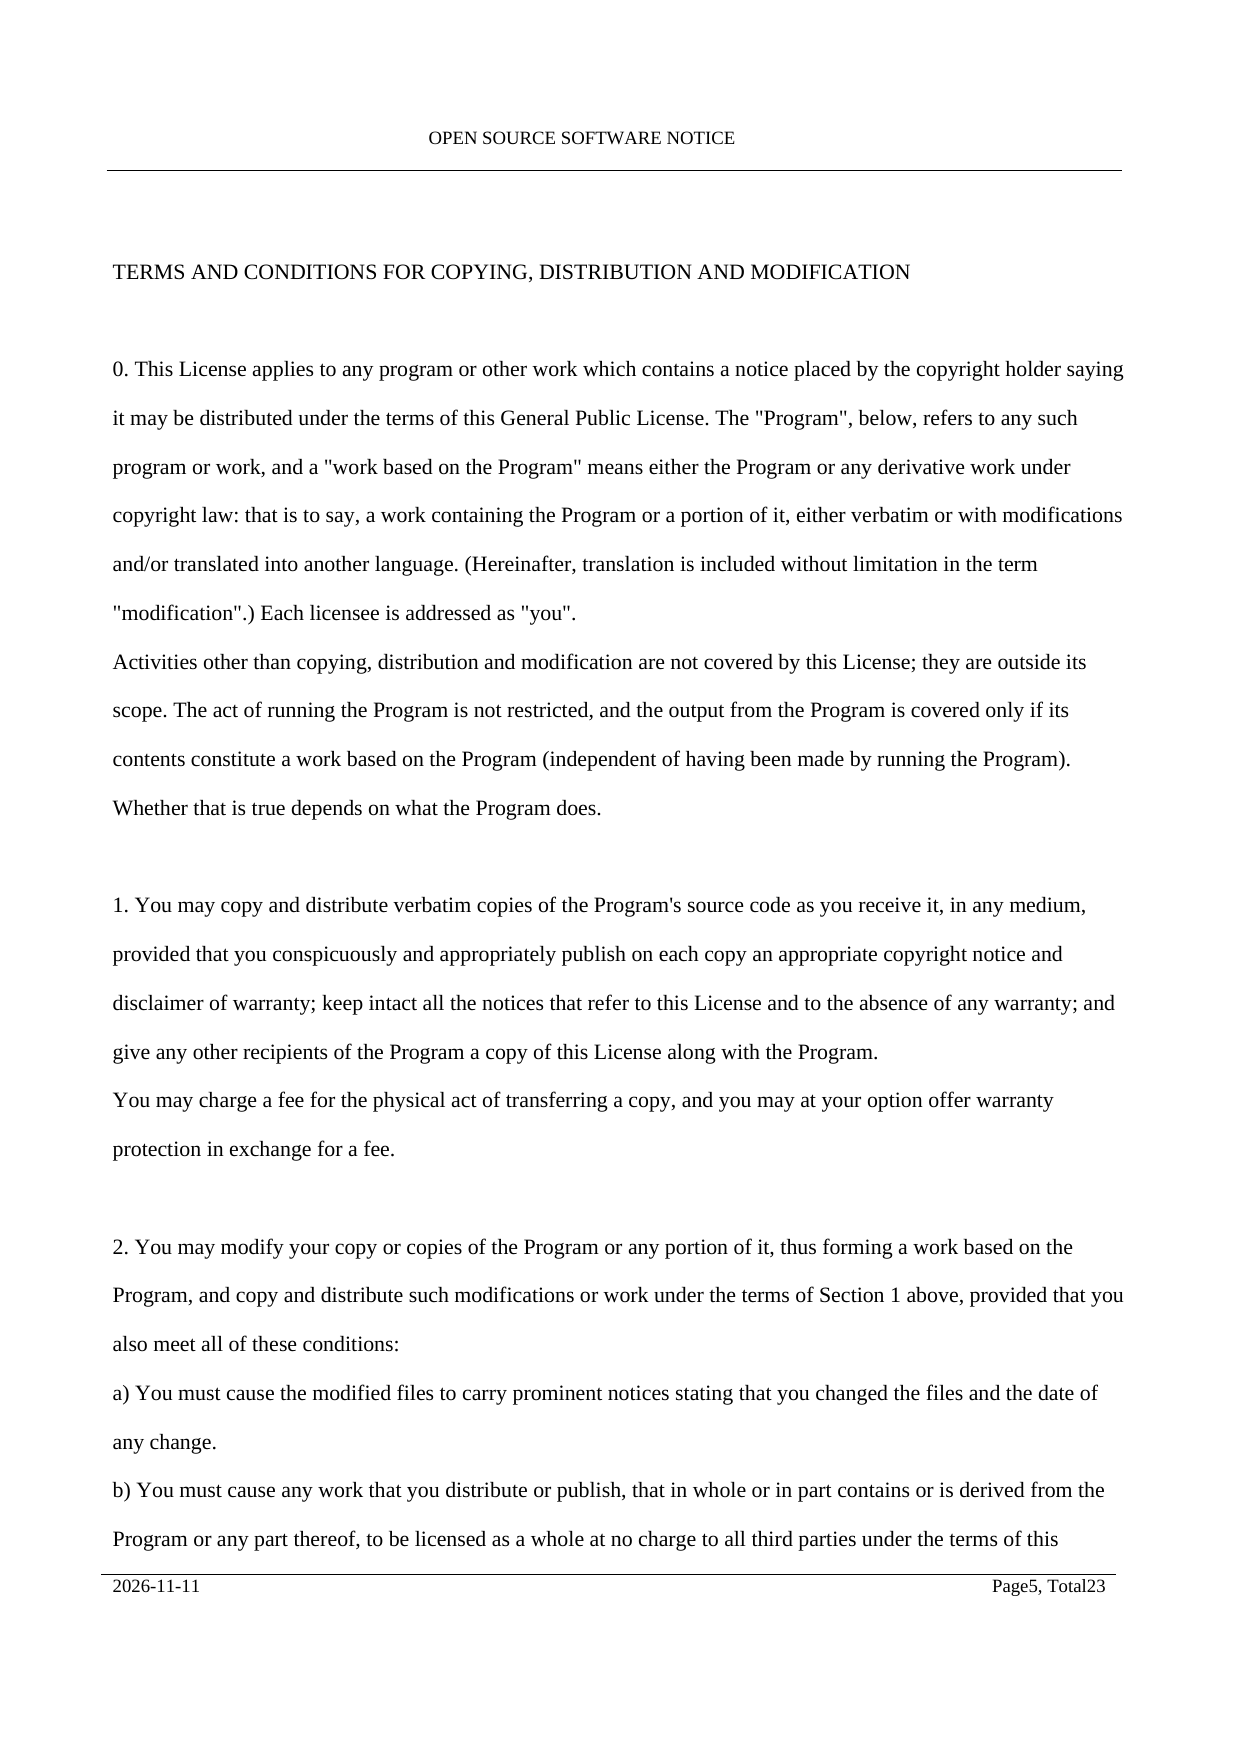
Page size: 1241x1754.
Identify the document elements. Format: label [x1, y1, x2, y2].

text [112, 206, 1128, 1555]
